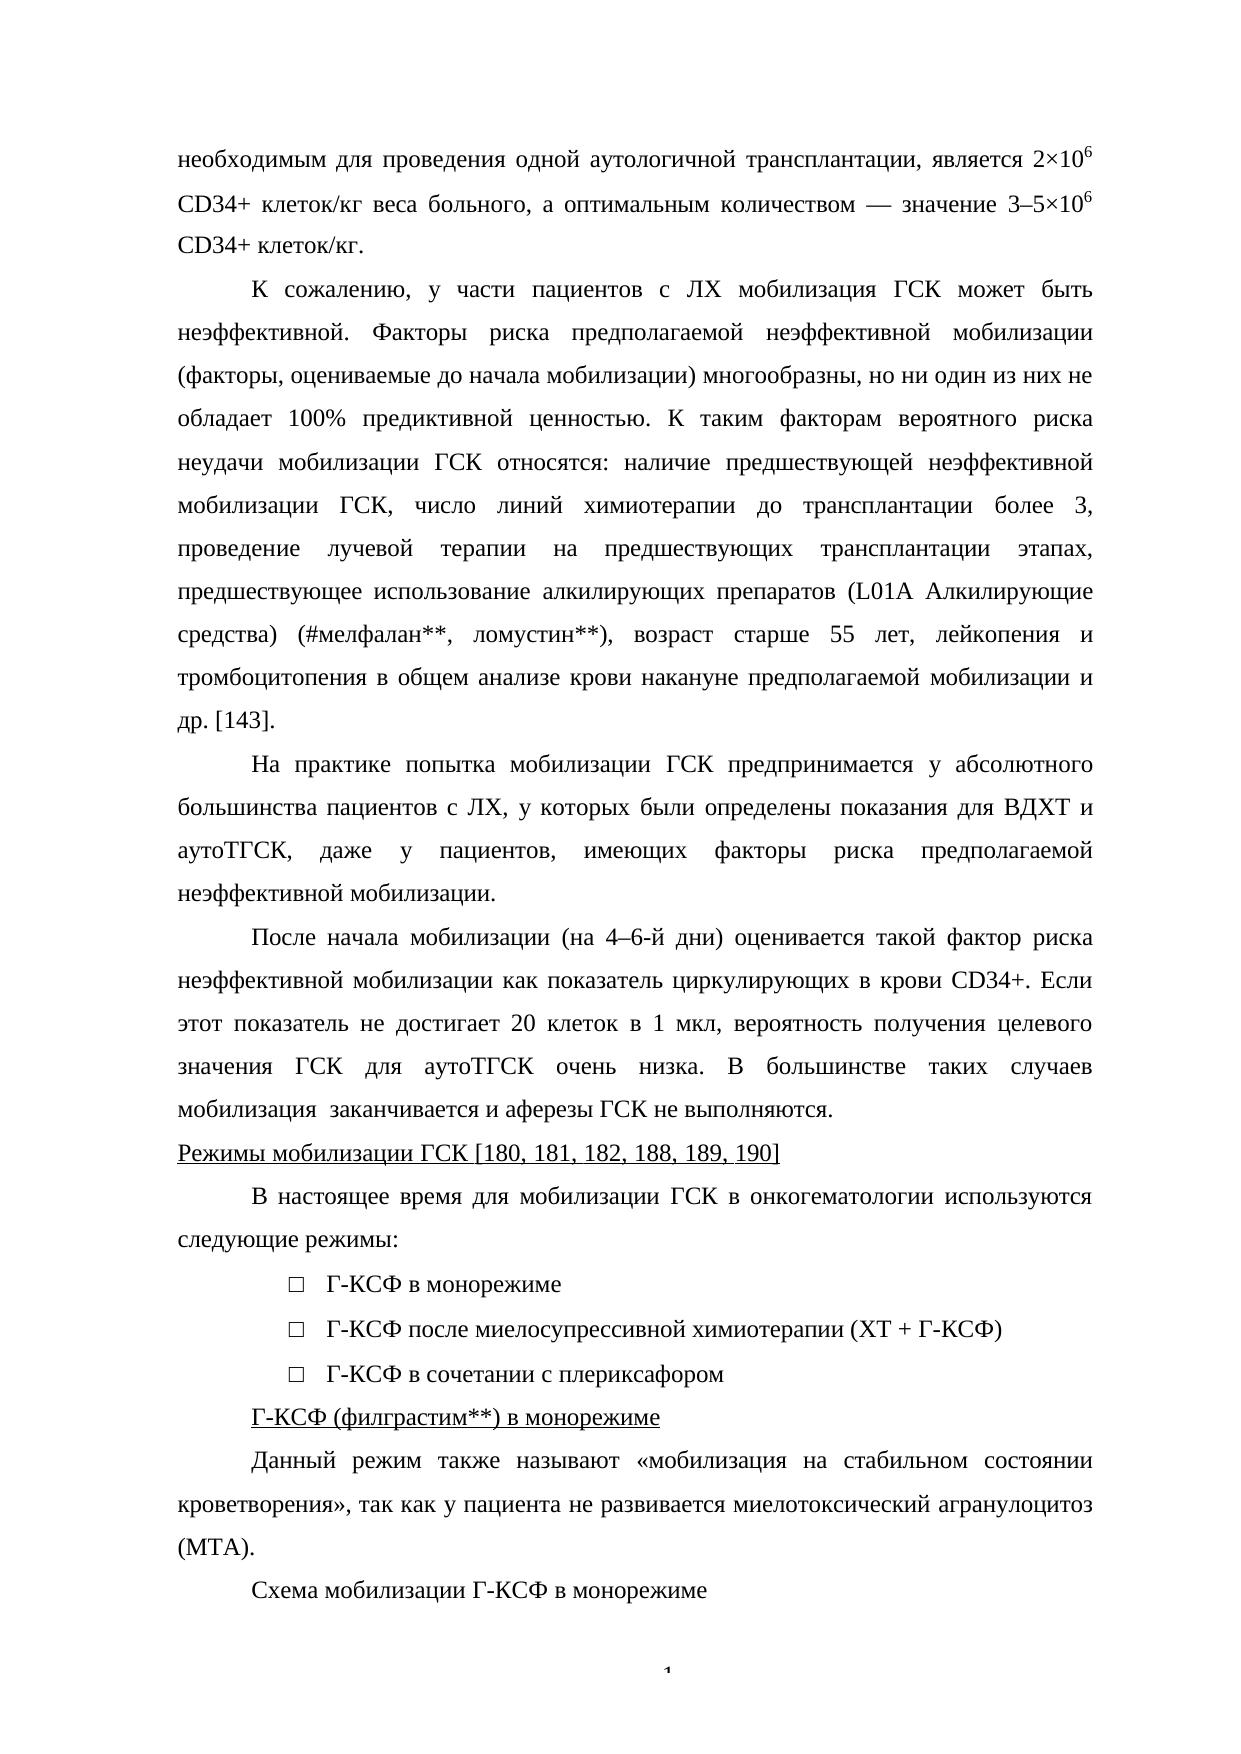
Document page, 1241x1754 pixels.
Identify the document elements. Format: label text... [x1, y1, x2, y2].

text На практике попытка мобилизации ГСК предпринимается у абсолютного большинства пациентов с ЛХ, у которых были определены показания для ВДХТ и аутоТГСК, даже у пациентов, имеющих факторы риска предполагаемой неэффективной мобилизации. [177, 749, 1093, 907]
text Режимы мобилизации ГСК [180, 181, 182, 188, 189, 190] [177, 1138, 1105, 1167]
text После начала мобилизации (на 4–6-й дни) оценивается такой фактор риска неэффективной мобилизации как показатель циркулирующих в крови СD34+. Если этот показатель не достигает 20 клеток в 1 мкл, вероятность получения целевого значения ГСК для аутоТГСК очень низка. В большинстве таких случаев мобилизация заканчивается и аферезы ГСК не выполняются. [177, 922, 1093, 1123]
text Данный режим также называют «мобилизация на стабильном состоянии кроветворения», так как у пациента не развивается миелотоксический агранулоцитоз (МТА). [177, 1446, 1093, 1561]
list Г-КСФ после миелосупрессивной химиотерапии (ХТ + Г-КСФ) [288, 1314, 1105, 1343]
list Г-КСФ в сочетании с плериксафором Г-КСФ (филграстим**) в монорежиме [251, 1359, 726, 1431]
text необходимым для проведения одной аутологичной трансплантации, является 2×106 CD34+ клеток/кг веса больного, а оптимальным количеством — значение 3–5×106 CD34+ клеток/кг. [177, 141, 1093, 259]
text Схема мобилизации Г-КСФ в монорежиме [251, 1575, 1105, 1604]
text К сожалению, у части пациентов с ЛХ мобилизация ГСК может быть неэффективной. Факторы риска предполагаемой неэффективной мобилизации (факторы, оцениваемые до начала мобилизации) многообразны, но ни один из них не обладает 100% предиктивной ценностью. К таким факторам вероятного риска неудачи мобилизации ГСК относятся: наличие предшествующей неэффективной мобилизации ГСК, число линий химиотерапии до трансплантации более 3, проведение лучевой терапии на предшествующих трансплантации этапах, предшествующее использование алкилирующих препаратов (L01A Алкилирующие средства) (#мелфалан**, ломустин**), возраст старше 55 лет, лейкопения и тромбоцитопения в общем анализе крови накануне предполагаемой мобилизации и др. [143]. [177, 274, 1093, 734]
list Г-КСФ в монорежиме [251, 1269, 1105, 1298]
text В настоящее время для мобилизации ГСК в онкогематологии используются следующие режимы: [177, 1181, 1093, 1253]
